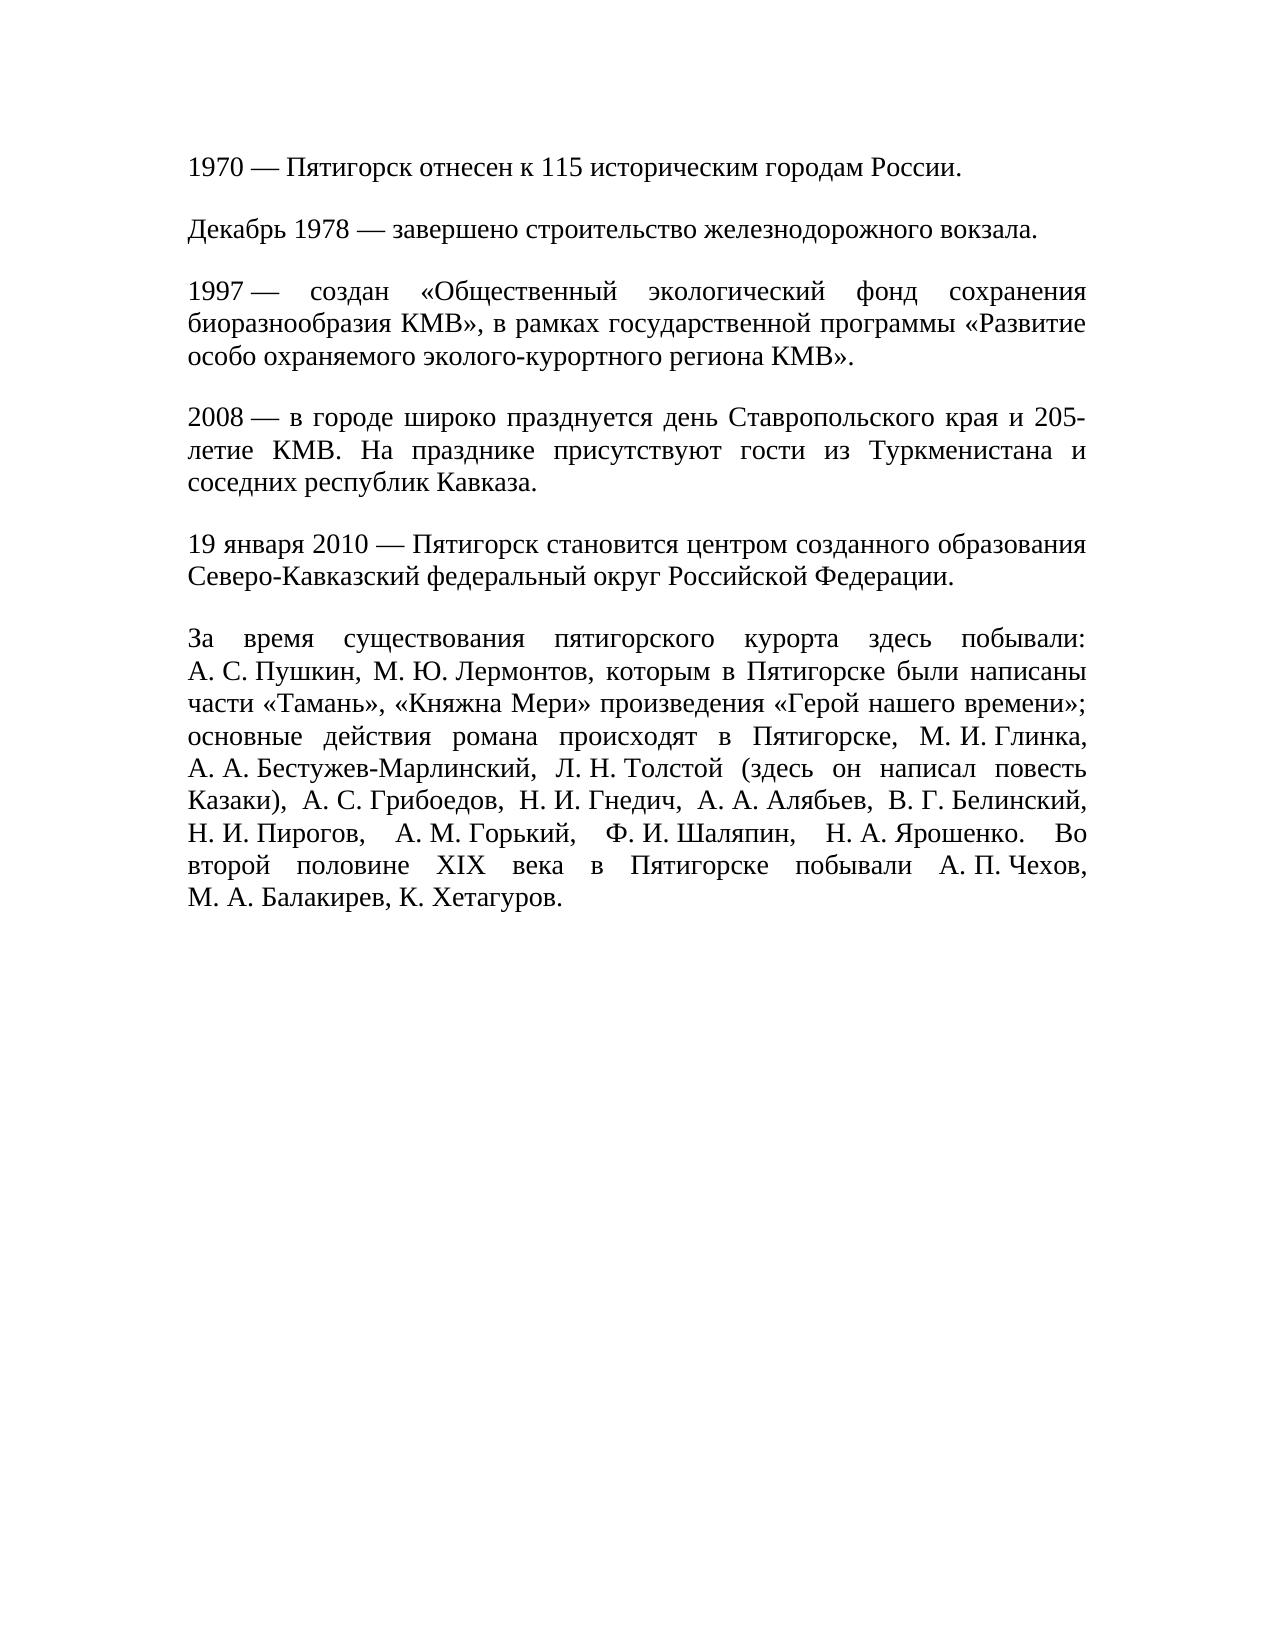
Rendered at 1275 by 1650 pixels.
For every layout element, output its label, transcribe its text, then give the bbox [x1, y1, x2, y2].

text 1970 — Пятигорск отнесен к 115 историческим городам России. [187, 150, 1087, 182]
text За время существования пятигорского курорта здесь побывали: А. С. Пушкин, М. Ю. Лермонтов, которым в Пятигорске были написаны части «Тамань», «Княжна Мери» произведения «Герой нашего времени»; основные действия романа происходят в Пятигорске, М. И. Глинка, А. А. Бестужев-Марлинский, Л. Н. Толстой (здесь он написал повесть Казаки), А. С. Грибоедов, Н. И. Гнедич, А. А. Алябьев, В. Г. Белинский, Н. И. Пирогов, А. М. Горький, Ф. И. Шаляпин, Н. А. Ярошенко. Во второй половине XIX века в Пятигорске побывали А. П. Чехов, М. А. Балакирев, К. Хетагуров. [187, 621, 1087, 913]
text Декабрь 1978 — завершено строительство железнодорожного вокзала. [187, 212, 1087, 244]
text 2008 — в городе широко празднуется день Ставропольского края и 205-летие КМВ. На празднике присутствуют гости из Туркменистана и соседних республик Кавказа. [187, 400, 1087, 498]
text 1997 — создан «Общественный экологический фонд сохранения биоразнообразия КМВ», в рамках государственной программы «Развитие особо охраняемого эколого-курортного региона КМВ». [187, 274, 1087, 371]
text 19 января 2010 — Пятигорск становится центром созданного образования Северо-Кавказский федеральный округ Российской Федерации. [187, 527, 1087, 592]
